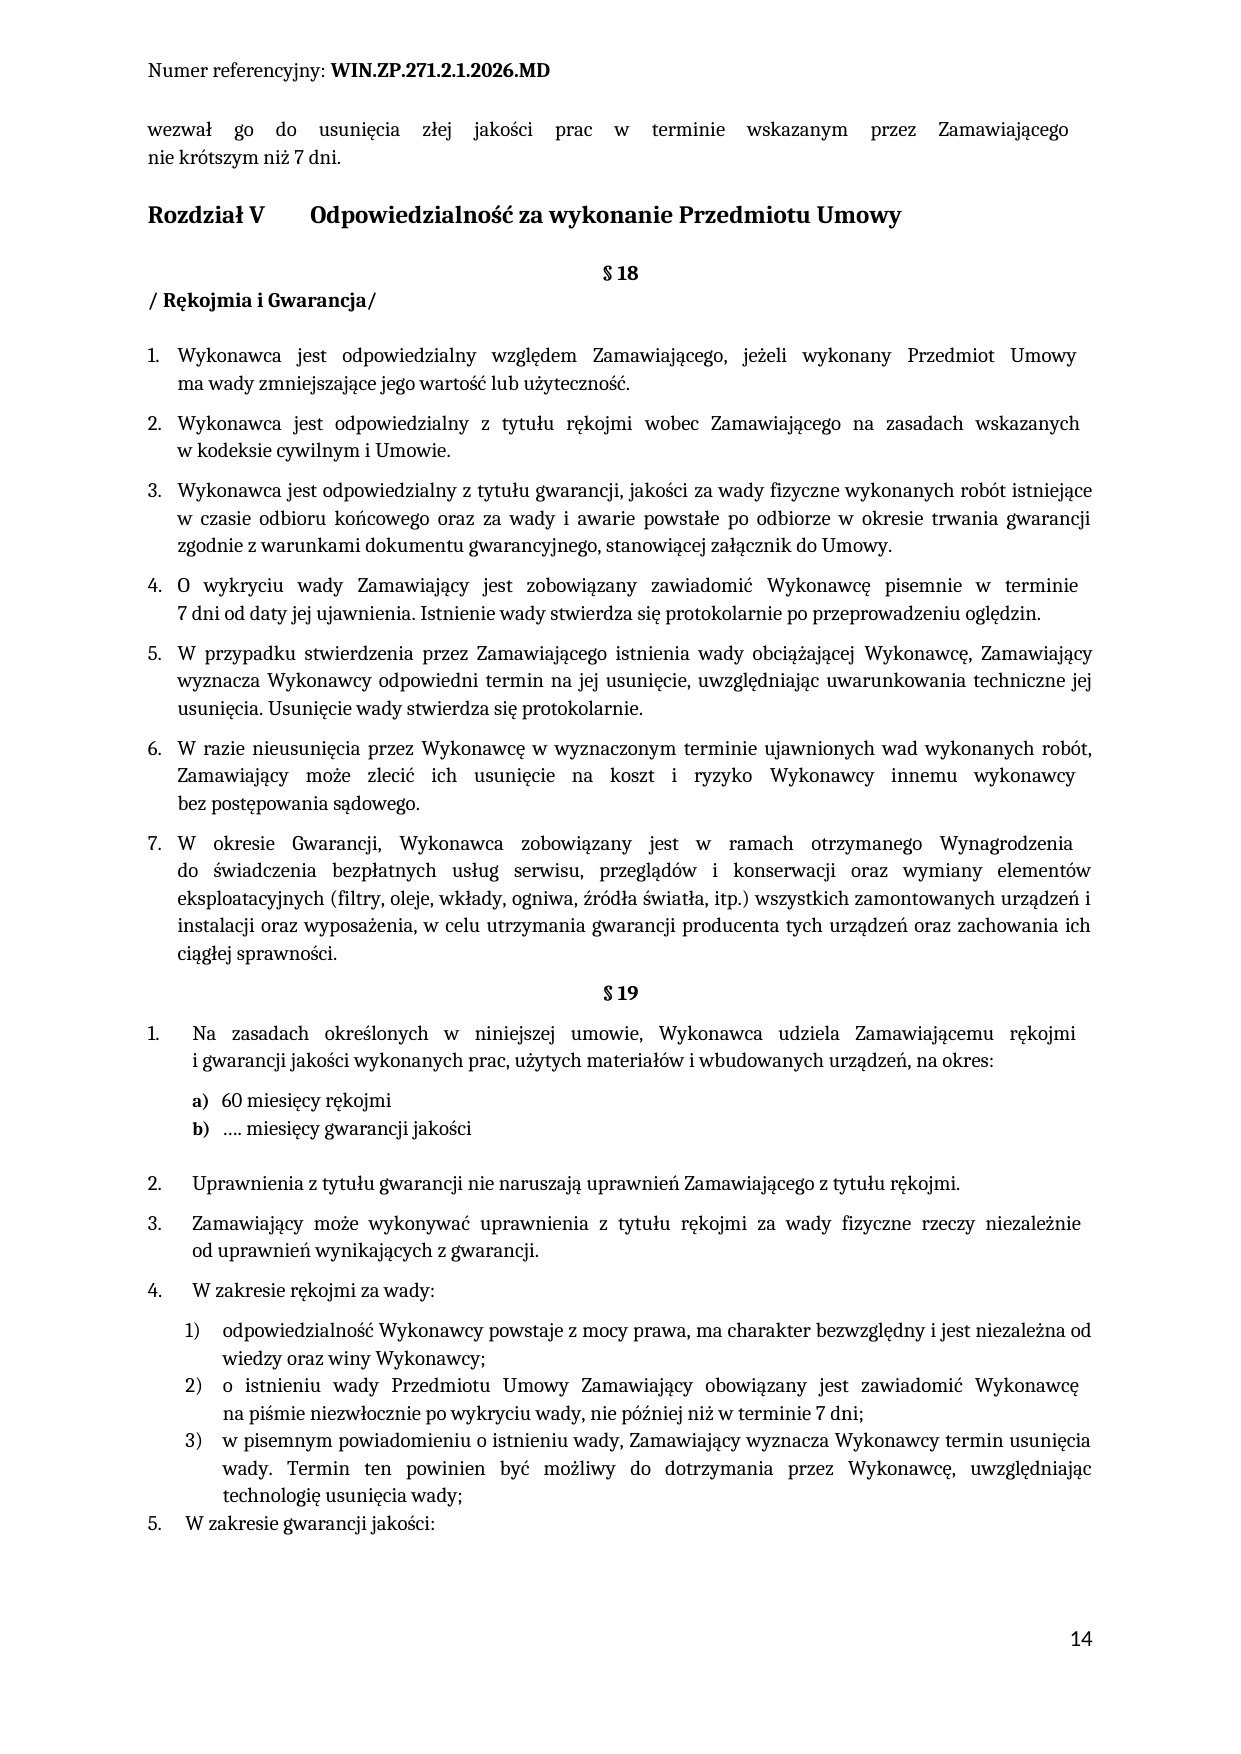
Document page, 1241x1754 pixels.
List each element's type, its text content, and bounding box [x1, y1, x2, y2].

list Uprawnienia z tytułu gwarancji nie naruszają uprawnień Zamawiającego z tytułu rękojmi. [148, 1171, 1092, 1195]
list odpowiedzialność Wykonawcy powstaje z mocy prawa, ma charakter bezwzględny i jest niezależna od wiedzy oraz winy Wykonawcy; [185, 1319, 1092, 1370]
list W zakresie gwarancji jakości: [148, 1511, 1092, 1535]
list o istnieniu wady Przedmiotu Umowy Zamawiający obowiązany jest zawiadomić Wykonawcę na piśmie niezwłocznie po wykryciu wady, nie później niż w terminie 7 dni; [185, 1374, 1092, 1425]
list Na zasadach określonych w niniejszej umowie, Wykonawca udziela Zamawiającemu rękojmi i gwarancji jakości wykonanych prac, użytych materiałów i wbudowanych urządzeń, na okres: [148, 1021, 1092, 1073]
list W razie nieusunięcia przez Wykonawcę w wyznaczonym terminie ujawnionych wad wykonanych robót, Zamawiający może zlecić ich usunięcie na koszt i ryzyko Wykonawcy innemu wykonawcy bez postępowania sądowego. [148, 736, 1092, 815]
list Wykonawca jest odpowiedzialny względem Zamawiającego, jeżeli wykonany Przedmiot Umowy ma wady zmniejszające jego wartość lub użyteczność. [148, 344, 1092, 395]
list Wykonawca jest odpowiedzialny z tytułu gwarancji, jakości za wady fizyczne wykonanych robót istniejące w czasie odbioru końcowego oraz za wady i awarie powstałe po odbiorze w okresie trwania gwarancji zgodnie z warunkami dokumentu gwarancyjnego, stanowiącej załącznik do Umowy. [148, 479, 1092, 558]
list W przypadku stwierdzenia przez Zamawiającego istnienia wady obciążającej Wykonawcę, Zamawiający wyznacza Wykonawcy odpowiedni termin na jej usunięcie, uwzględniając uwarunkowania techniczne jej usunięcia. Usunięcie wady stwierdza się protokolarnie. [148, 641, 1092, 720]
text § 19 [148, 981, 1092, 1005]
text Rozdział V Odpowiedzialność za wykonanie Przedmiotu Umowy [148, 201, 1092, 229]
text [148, 118, 1092, 169]
text / Rękojmia i Gwarancja/ [148, 289, 1092, 313]
list …. miesięcy gwarancji jakości [192, 1116, 1092, 1140]
text § 18 [148, 261, 1092, 285]
list Wykonawca jest odpowiedzialny z tytułu rękojmi wobec Zamawiającego na zasadach wskazanych w kodeksie cywilnym i Umowie. [148, 411, 1092, 463]
list 60 miesięcy rękojmi [192, 1089, 1092, 1113]
list O wykryciu wady Zamawiający jest zobowiązany zawiadomić Wykonawcę pisemnie w terminie 7 dni od daty jej ujawnienia. Istnienie wady stwierdza się protokolarnie po przeprowadzeniu oględzin. [148, 574, 1092, 625]
list W okresie Gwarancji, Wykonawca zobowiązany jest w ramach otrzymanego Wynagrodzenia do świadczenia bezpłatnych usług serwisu, przeglądów i konserwacji oraz wymiany elementów eksploatacyjnych (filtry, oleje, wkłady, ogniwa, źródła światła, itp.) wszystkich zamontowanych urządzeń i instalacji oraz wyposażenia, w celu utrzymania gwarancji producenta tych urządzeń oraz zachowania ich ciągłej sprawności. [148, 831, 1092, 965]
list Zamawiający może wykonywać uprawnienia z tytułu rękojmi za wady fizyczne rzeczy niezależnie od uprawnień wynikających z gwarancji. [148, 1211, 1092, 1263]
list W zakresie rękojmi za wady: [148, 1279, 1092, 1303]
list w pisemnym powiadomieniu o istnieniu wady, Zamawiający wyznacza Wykonawcy termin usunięcia wady. Termin ten powinien być możliwy do dotrzymania przez Wykonawcę, uwzględniając technologię usunięcia wady; [185, 1429, 1092, 1508]
